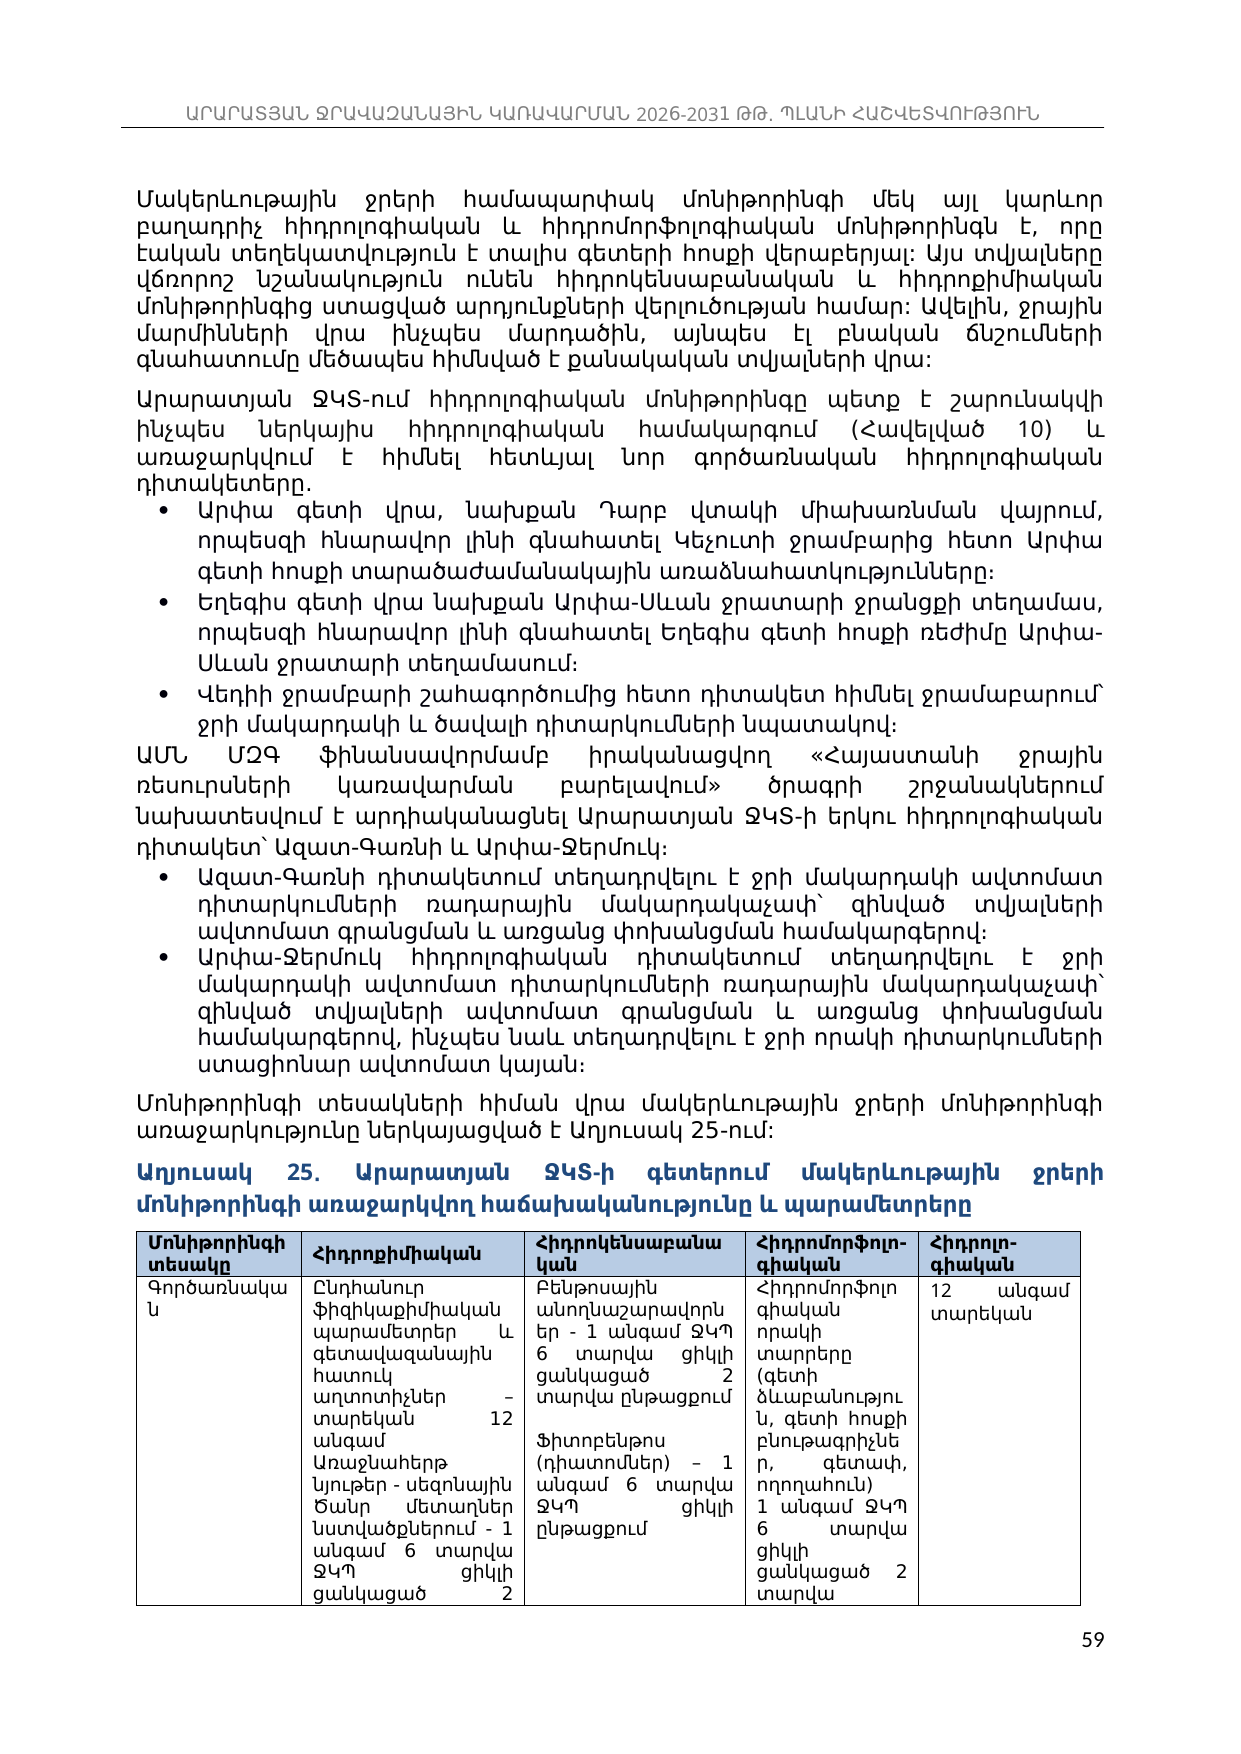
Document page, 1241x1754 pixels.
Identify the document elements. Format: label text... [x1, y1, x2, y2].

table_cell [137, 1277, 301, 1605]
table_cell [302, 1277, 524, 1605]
list Վեդիի ջրամբարի շահագործումից հետո դիտակետ հիմնել ջրամաբարում՝ ջրի մակարդակի և ծավալի դիտարկումների նպատակով։ [159, 681, 1104, 738]
text ԱՄՆ ՄԶԳ ֆինանսավորմամբ իրականացվող «Հայաստանի ջրային ռեսուրսների կառավարման բարելավում» ծրագրի շրջանակներում նախատեսվում է արդիականացնել Արարատյան ՋԿՏ-ի երկու հիդրոլոգիական դիտակետ՝ Ազատ-Գառնի և Արփա-Ջերմուկ։ [136, 742, 1104, 861]
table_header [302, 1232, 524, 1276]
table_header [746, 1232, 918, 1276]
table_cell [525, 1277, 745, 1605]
text Աղյուսակ 26․ Արարատյան ՋԿՏ-ի գետերում մակերևութային ջրերի մոնիթորինգի առաջարկվող հաճախականությունը և պարամետրերը [136, 1156, 1104, 1219]
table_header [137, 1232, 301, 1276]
text Արարատյան ՋԿՏ-ում հիդրոլոգիական մոնիթորինգը պետք է շարունակվի ինչպես ներկայիս հիդրոլոգիական համակարգում (Հավելված 10) և առաջարկվում է հիմնել հետևյալ նոր գործառնական հիդրոլոգիական դիտակետերը. [136, 386, 1104, 497]
list Արփա-Ջերմուկ հիդրոլոգիական դիտակետում տեղադրվելու է ջրի մակարդակի ավտոմատ դիտարկումների ռադարային մակարդակաչափ՝ զինված տվյալների ավտոմատ գրանցման և առցանց փոխանցման համակարգերով, ինչպես նաև տեղադրվելու է ջրի որակի դիտարկումների ստացիոնար ավտոմատ կայան։ [159, 944, 1104, 1078]
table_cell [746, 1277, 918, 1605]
list Եղեգիս գետի վրա նախքան Արփա-Սևան ջրատարի ջրանցքի տեղամաս, որպեսզի հնարավոր լինի գնահատել Եղեգիս գետի հոսքի ռեժիմը Արփա-Սևան ջրատարի տեղամասում։ [159, 589, 1104, 677]
list Ազատ-Գառնի դիտակետում տեղադրվելու է ջրի մակարդակի ավտոմատ դիտարկումների ռադարային մակարդակաչափ՝ զինված տվյալների ավտոմատ գրանցման և առցանց փոխանցման համակարգերով։ [159, 864, 1104, 944]
list Արփա գետի վրա, նախքան Դարբ վտակի միախառնման վայրում, որպեսզի հնարավոր լինի գնահատել Կեչուտի ջրամբարից հետո Արփա գետի հոսքի տարածաժամանակային առաձնահատկությունները։ [159, 497, 1104, 585]
text Մակերևութային ջրերի համապարփակ մոնիթորինգի մեկ այլ կարևոր բաղադրիչ հիդրոլոգիական և հիդրոմորֆոլոգիական մոնիթորինգն է, որը էական տեղեկատվություն է տալիս գետերի հոսքի վերաբերյալ: Այս տվյալները վճռորոշ նշանակություն ունեն հիդրոկենսաբանական և հիդրոքիմիական մոնիթորինգից ստացված արդյունքների վերլուծության համար: Ավելին, ջրային մարմինների վրա ինչպես մարդածին, այնպես էլ բնական ճնշումների գնահատումը մեծապես հիմնված է քանակական տվյալների վրա: [136, 187, 1104, 373]
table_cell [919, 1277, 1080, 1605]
text Մոնիթորինգի տեսակների հիման վրա մակերևութային ջրերի մոնիթորինգի առաջարկությունը ներկայացված է Աղյուսակ 26-ում: [136, 1090, 1104, 1144]
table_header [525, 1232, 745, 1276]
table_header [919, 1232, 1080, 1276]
